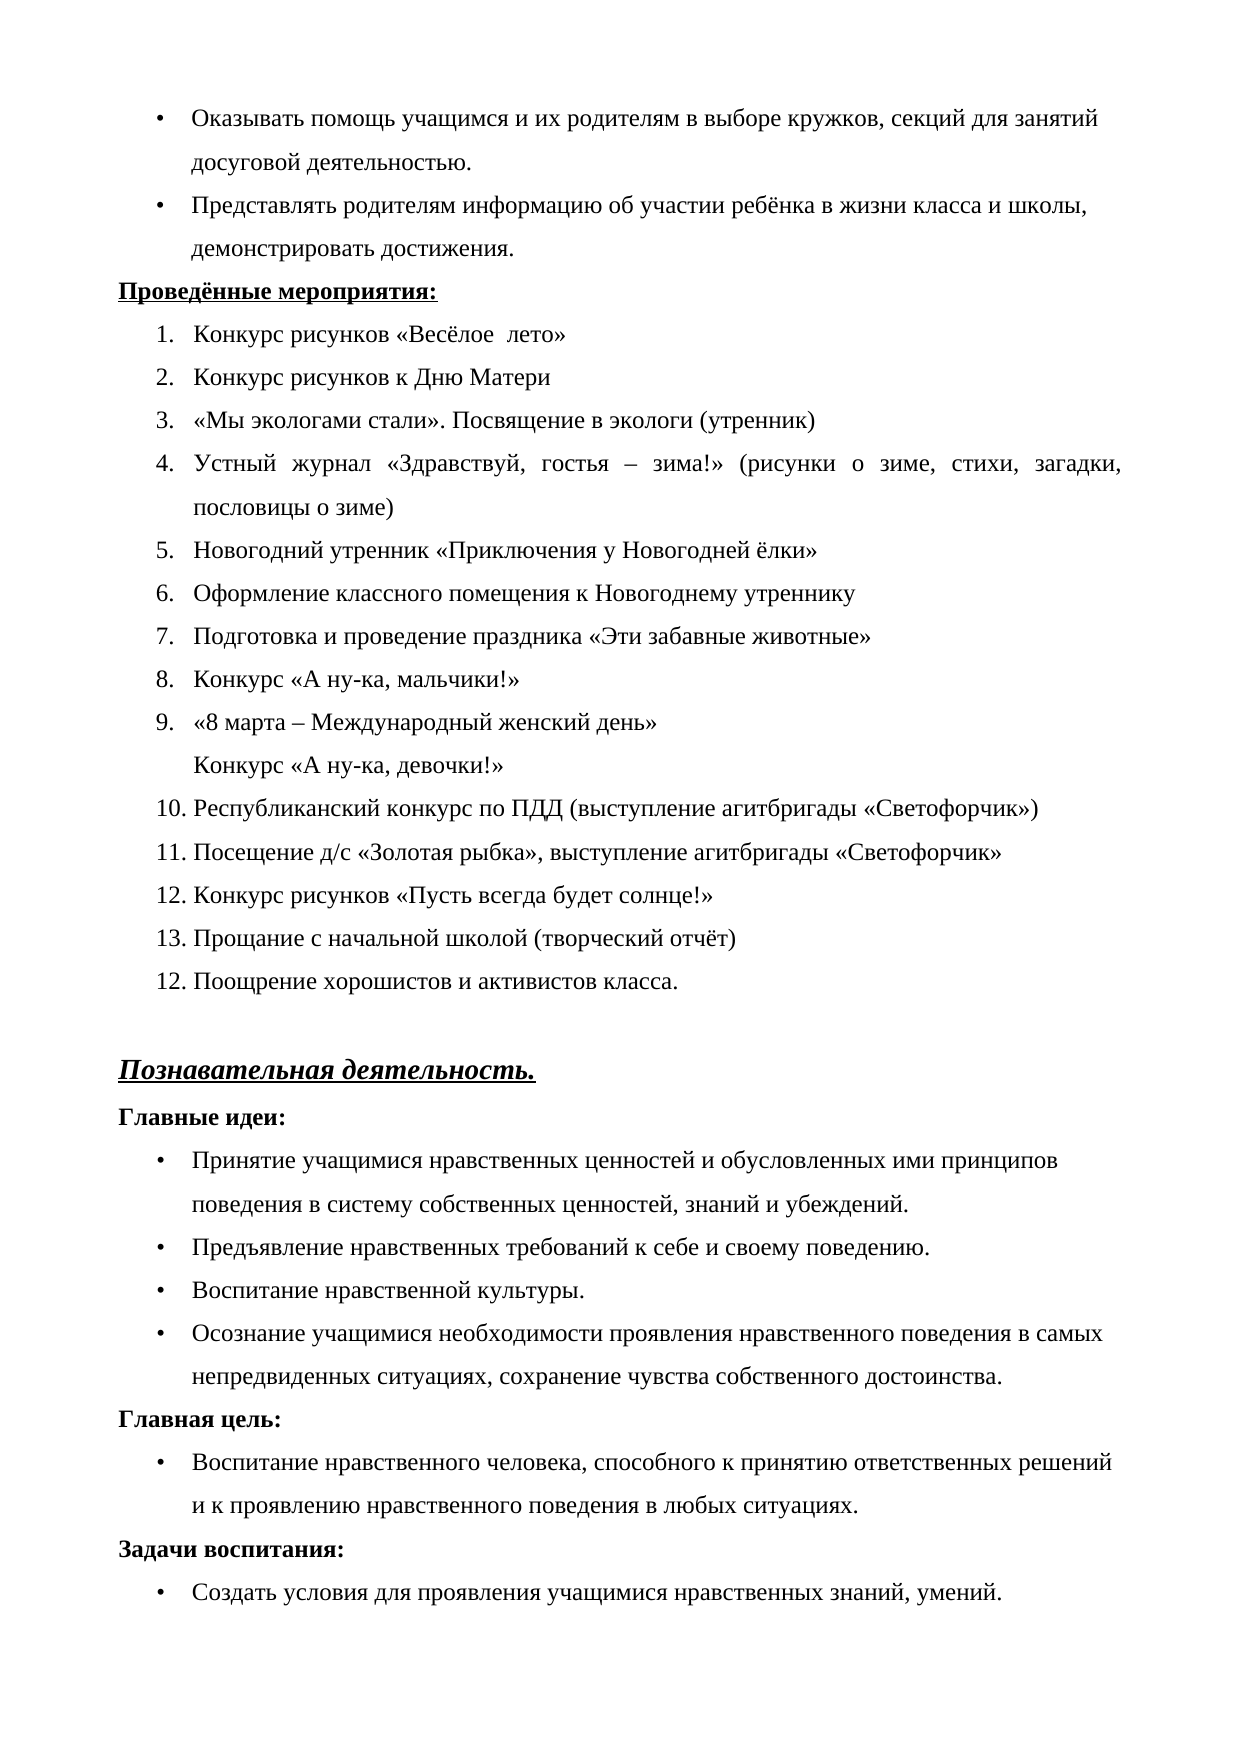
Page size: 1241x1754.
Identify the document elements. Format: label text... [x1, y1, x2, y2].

text Познавательная деятельность. [118, 1052, 1122, 1086]
list «Мы экологами стали». Посвящение в экологи (утренник) [156, 405, 1122, 434]
list Оказывать помощь учащимся и их родителям в выборе кружков, секций для занятий досуговой деятельностью. [156, 103, 1122, 175]
list Республиканский конкурс по ПДД (выступление агитбригады «Светофорчик») [156, 793, 1122, 822]
text • Воспитание нравственного человека, способного к принятию ответственных решений и к проявлению нравственного поведения в любых ситуациях. [156, 1447, 1122, 1519]
list Предъявление нравственных требований к себе и своему поведению. [156, 1232, 1122, 1261]
list Создать условия для проявления учащимися нравственных знаний, умений. [156, 1577, 1122, 1606]
list Подготовка и проведение праздника «Эти забавные животные» [156, 621, 1122, 650]
list Конкурс «А ну-ка, мальчики!» [156, 664, 1122, 693]
list Воспитание нравственной культуры. [156, 1275, 1122, 1304]
list Новогодний утренник «Приключения у Новогодней ёлки» [156, 535, 1122, 563]
list «8 марта – Международный женский день» [156, 707, 1122, 736]
list Представлять родителям информацию об участии ребёнка в жизни класса и школы, демонстрировать достижения. [156, 190, 1122, 262]
list Конкурс рисунков «Весёлое лето» [156, 319, 1122, 348]
list Оформление классного помещения к Новогоднему утреннику [156, 578, 1122, 607]
list Прощание с начальной школой (творческий отчёт) [156, 923, 1122, 952]
list Посещение д/с «Золотая рыбка», выступление агитбригады «Светофорчик» [156, 837, 1122, 865]
list Конкурс рисунков «Пусть всегда будет солнце!» [156, 880, 1122, 908]
text 12. Поощрение хорошистов и активистов класса. [118, 966, 1122, 995]
text Задачи воспитания: [118, 1534, 1122, 1562]
list Осознание учащимися необходимости проявления нравственного поведения в самых непредвиденных ситуациях, сохранение чувства собственного достоинства. [156, 1318, 1122, 1390]
list Устный журнал «Здравствуй, гостья – зима!» (рисунки о зиме, стихи, загадки, пословицы о зиме) [156, 448, 1122, 520]
text Конкурс «А ну-ка, девочки!» [156, 750, 1122, 779]
text Проведённые мероприятия: [118, 276, 1122, 305]
list Принятие учащимися нравственных ценностей и обусловленных ими принципов поведения в систему собственных ценностей, знаний и убеждений. [156, 1146, 1122, 1217]
text Главные идеи: [118, 1102, 1122, 1131]
list Конкурс рисунков к Дню Матери [156, 362, 1122, 391]
text Главная цель: [118, 1404, 1122, 1433]
